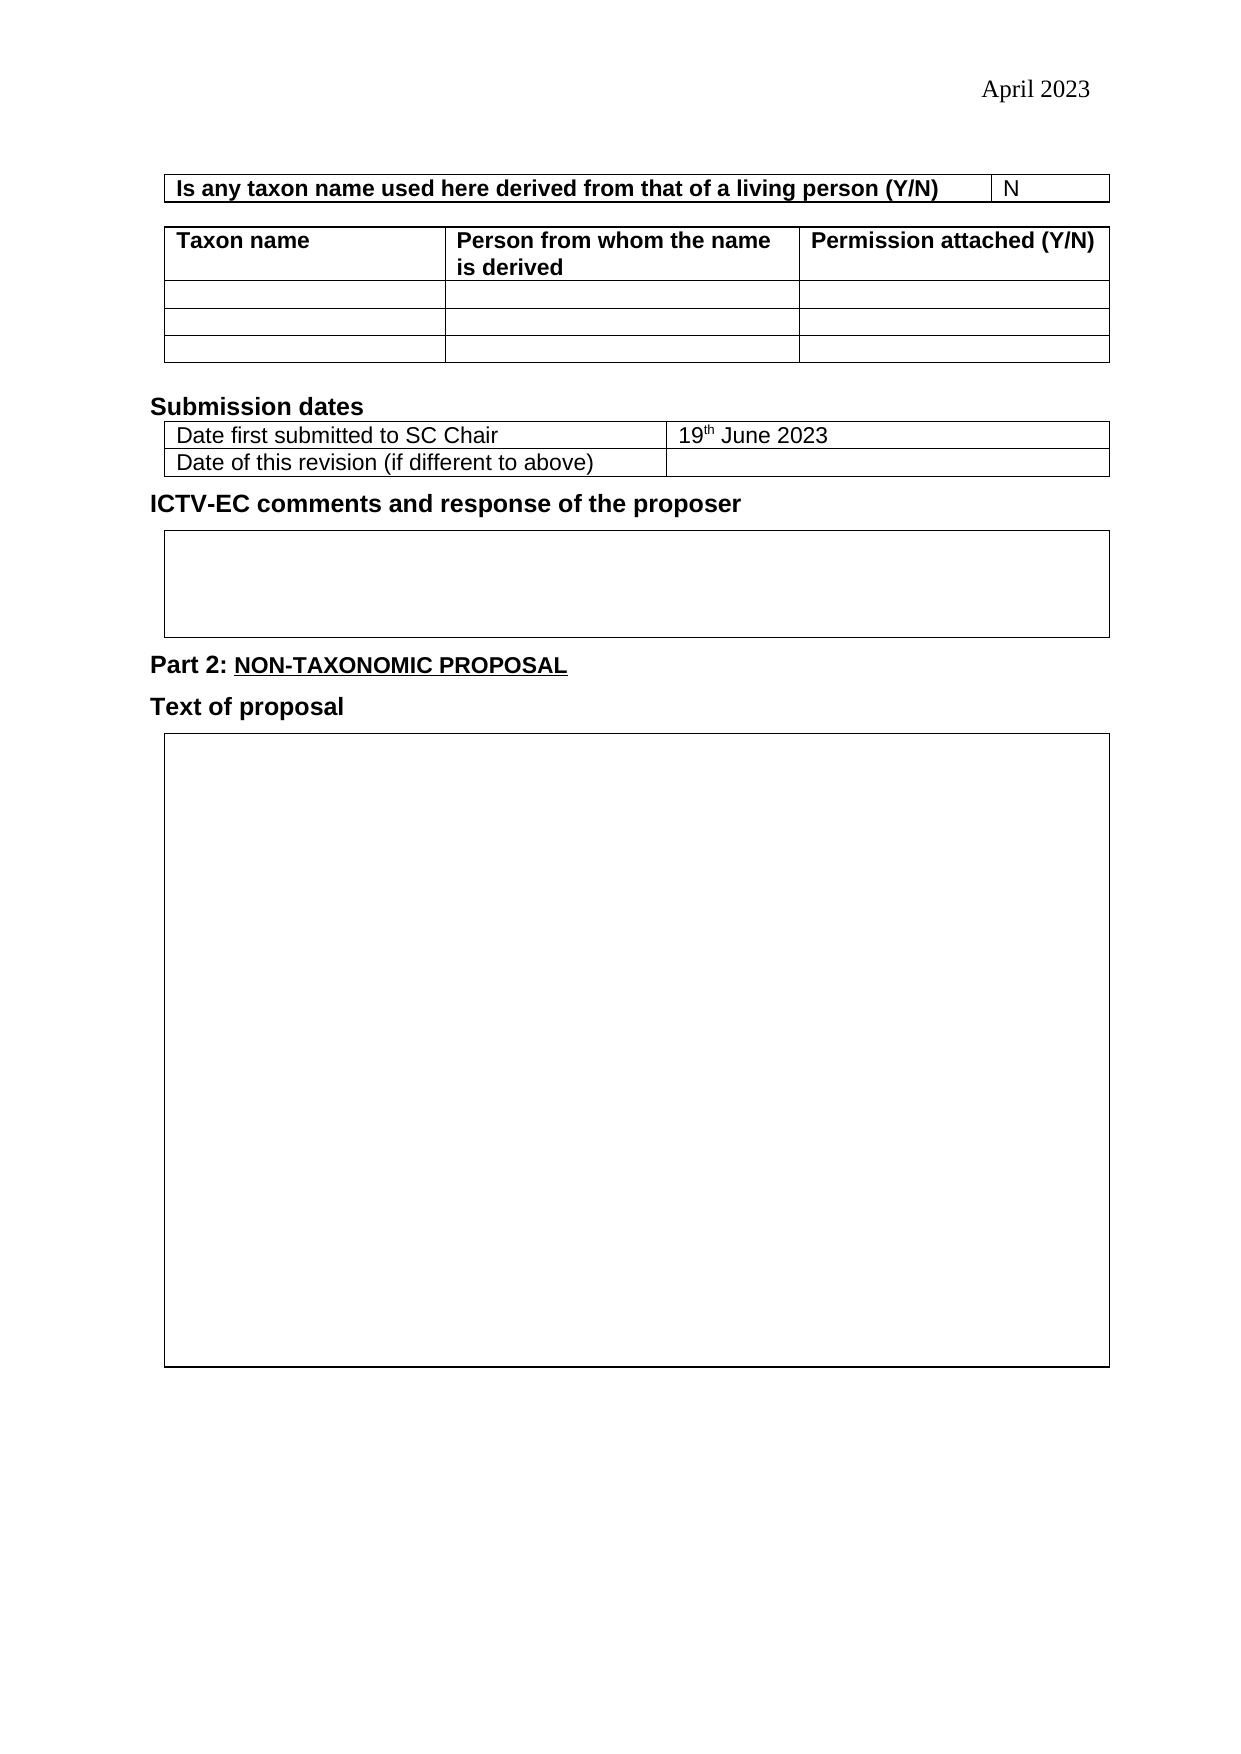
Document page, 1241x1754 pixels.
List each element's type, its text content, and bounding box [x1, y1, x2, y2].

text Submission dates [150, 392, 1090, 421]
table_cell Date of this revision (if different to above) [165, 449, 666, 476]
table_cell [446, 309, 799, 335]
table_header Date first submitted to SC Chair [165, 422, 666, 448]
table_header Taxon name [165, 228, 445, 280]
table_header 19th June 2023 [667, 422, 1109, 448]
table_cell [446, 336, 799, 362]
table_header Permission attached (Y/N) [800, 228, 1109, 280]
table_cell [800, 281, 1109, 307]
table_cell [446, 281, 799, 307]
text ICTV-EC comments and response of the proposer [150, 489, 1090, 518]
table_cell [800, 336, 1109, 362]
table_cell [165, 336, 445, 362]
table_header N [992, 175, 1109, 201]
table_header [165, 734, 1109, 1366]
text Part 2: NON-TAXONOMIC PROPOSAL [150, 650, 1090, 679]
table_cell [165, 309, 445, 335]
table_header Is any taxon name used here derived from that of a living person (Y/N) [165, 175, 991, 201]
text Text of proposal [150, 692, 1090, 720]
table_header [165, 531, 1109, 637]
table_header Person from whom the name is derived [446, 228, 799, 280]
table_cell [667, 449, 1109, 476]
table_cell [165, 281, 445, 307]
table_cell [800, 309, 1109, 335]
